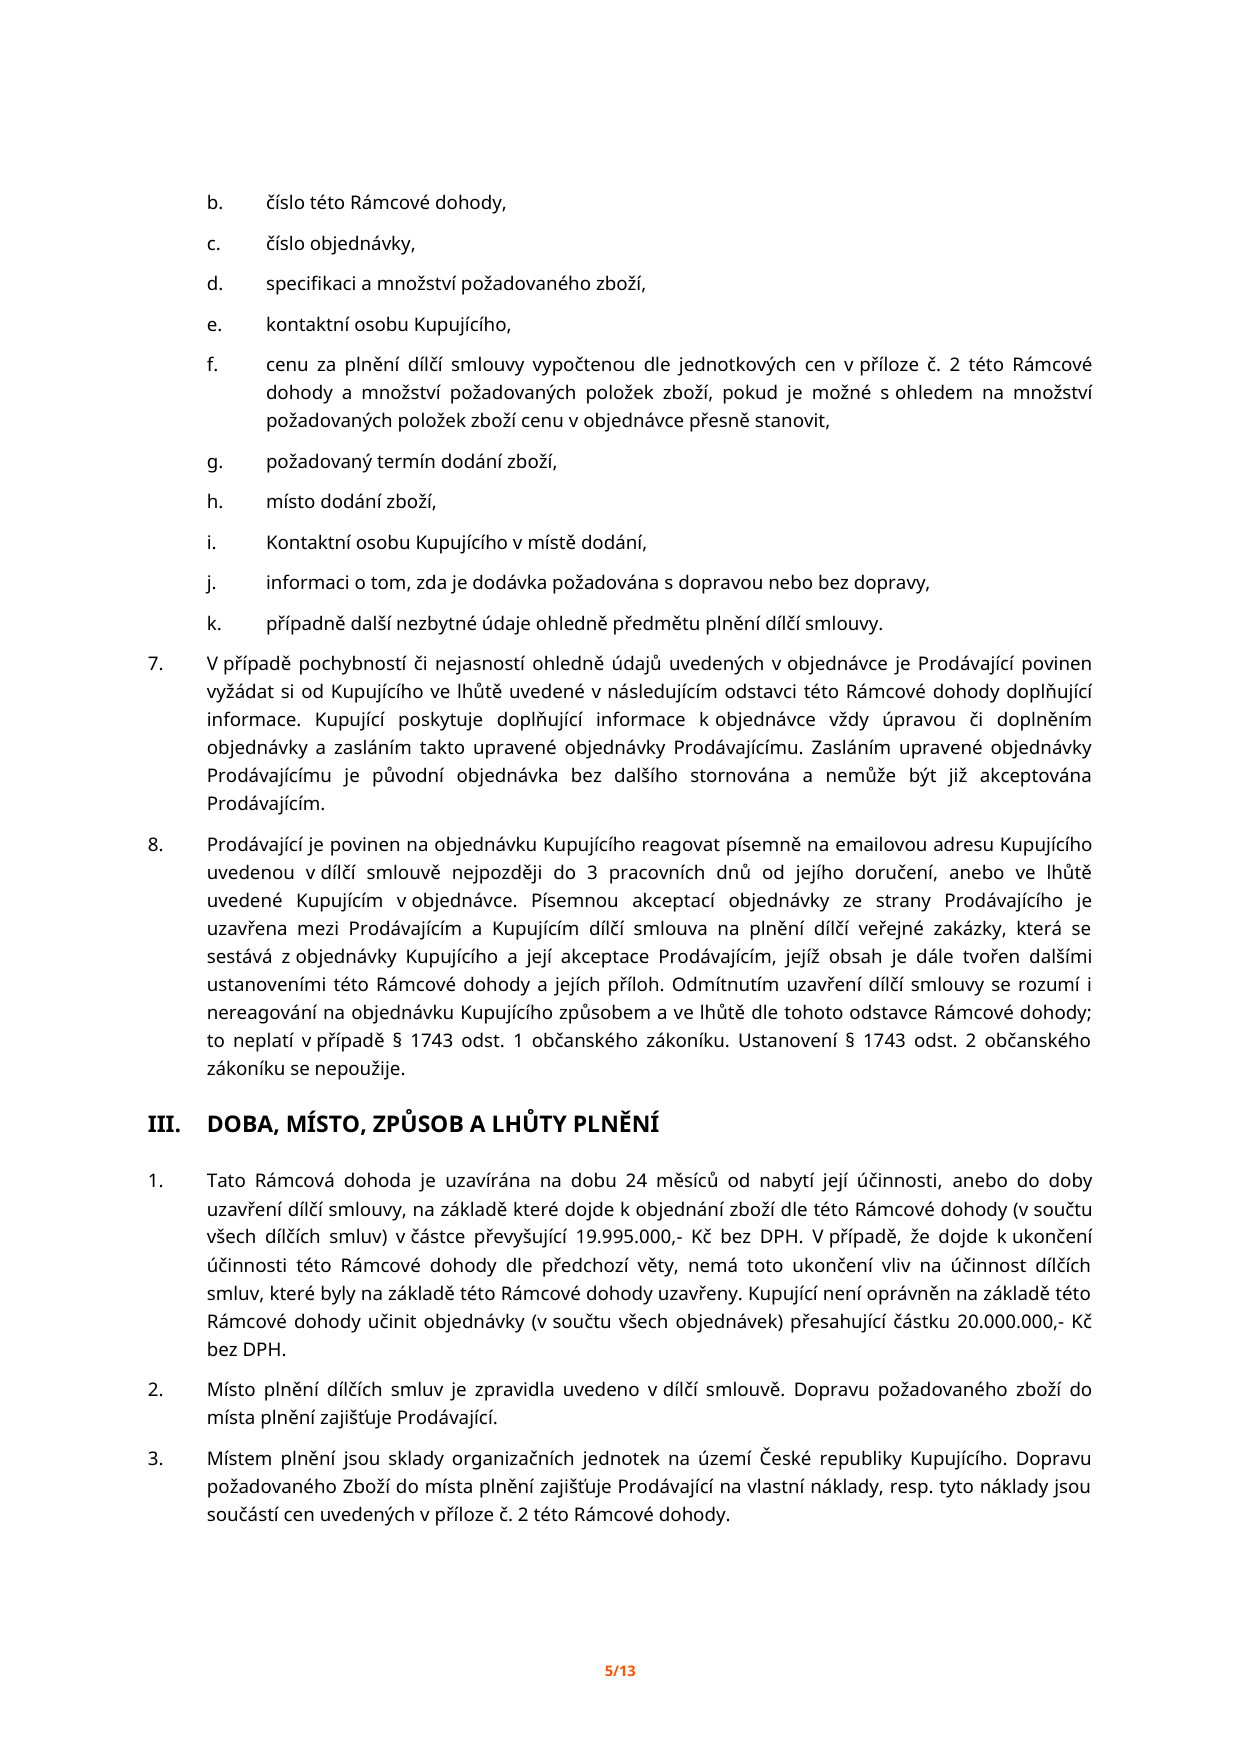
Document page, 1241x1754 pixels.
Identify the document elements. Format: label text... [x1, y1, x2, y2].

list Místo plnění dílčích smluv je zpravidla uvedeno v dílčí smlouvě. Dopravu požadovaného zboží do místa plnění zajišťuje Prodávající. [148, 1376, 1093, 1430]
text specifikaci a množství požadovaného zboží, [207, 270, 1093, 296]
text Prodávající je povinen na objednávku Kupujícího reagovat písemně na emailovou adresu Kupujícího uvedenou v dílčí smlouvě nejpozději do 3 pracovních dnů od jejího doručení, anebo ve lhůtě uvedené Kupujícím v objednávce. Písemnou akceptací objednávky ze strany Prodávajícího je uzavřena mezi Prodávajícím a Kupujícím dílčí smlouva na plnění dílčí veřejné zakázky, která se sestává z objednávky Kupujícího a její akceptace Prodávajícím, jejíž obsah je dále tvořen dalšími ustanoveními této Rámcové dohody a jejích příloh. Odmítnutím uzavření dílčí smlouvy se rozumí i nereagování na objednávku Kupujícího způsobem a ve lhůtě dle tohoto odstavce Rámcové dohody; to neplatí v případě § 1743 odst. 1 občanského zákoníku. Ustanovení § 1743 odst. 2 občanského zákoníku se nepoužije. [148, 831, 1093, 1081]
text místo dodání zboží, [207, 488, 1093, 514]
text DOBA, MÍSTO, ZPŮSOB A LHŮTY PLNĚNÍ [148, 1108, 1093, 1140]
text Kontaktní osobu Kupujícího v místě dodání, [207, 529, 1093, 554]
text cenu za plnění dílčí smlouvy vypočtenou dle jednotkových cen v příloze č. 2 této Rámcové dohody a množství požadovaných položek zboží, pokud je možné s ohledem na množství požadovaných položek zboží cenu v objednávce přesně stanovit, [207, 351, 1093, 433]
text číslo této Rámcové dohody, [207, 189, 1093, 215]
text číslo objednávky, [207, 230, 1093, 255]
text informaci o tom, zda je dodávka požadována s dopravou nebo bez dopravy, [207, 569, 1093, 595]
text požadovaný termín dodání zboží, [207, 448, 1093, 473]
text kontaktní osobu Kupujícího, [207, 311, 1093, 336]
list Tato Rámcová dohoda je uzavírána na dobu 24 měsíců od nabytí její účinnosti, anebo do doby uzavření dílčí smlouvy, na základě které dojde k objednání zboží dle této Rámcové dohody (v součtu všech dílčích smluv) v částce převyšující 19.995.000,- Kč bez DPH. V případě, že dojde k ukončení účinnosti této Rámcové dohody dle předchozí věty, nemá toto ukončení vliv na účinnost dílčích smluv, které byly na základě této Rámcové dohody uzavřeny. Kupující není oprávněn na základě této Rámcové dohody učinit objednávky (v součtu všech objednávek) přesahující částku 20.000.000,- Kč bez DPH. [148, 1168, 1093, 1361]
text V případě pochybností či nejasností ohledně údajů uvedených v objednávce je Prodávající povinen vyžádat si od Kupujícího ve lhůtě uvedené v následujícím odstavci této Rámcové dohody doplňující informace. Kupující poskytuje doplňující informace k objednávce vždy úpravou či doplněním objednávky a zasláním takto upravené objednávky Prodávajícímu. Zasláním upravené objednávky Prodávajícímu je původní objednávka bez dalšího stornována a nemůže být již akceptována Prodávajícím. [148, 651, 1093, 816]
list Místem plnění jsou sklady organizačních jednotek na území České republiky Kupujícího. Dopravu požadovaného Zboží do místa plnění zajišťuje Prodávající na vlastní náklady, resp. tyto náklady jsou součástí cen uvedených v příloze č. 2 této Rámcové dohody. [148, 1445, 1093, 1527]
text případně další nezbytné údaje ohledně předmětu plnění dílčí smlouvy. [207, 610, 1093, 636]
